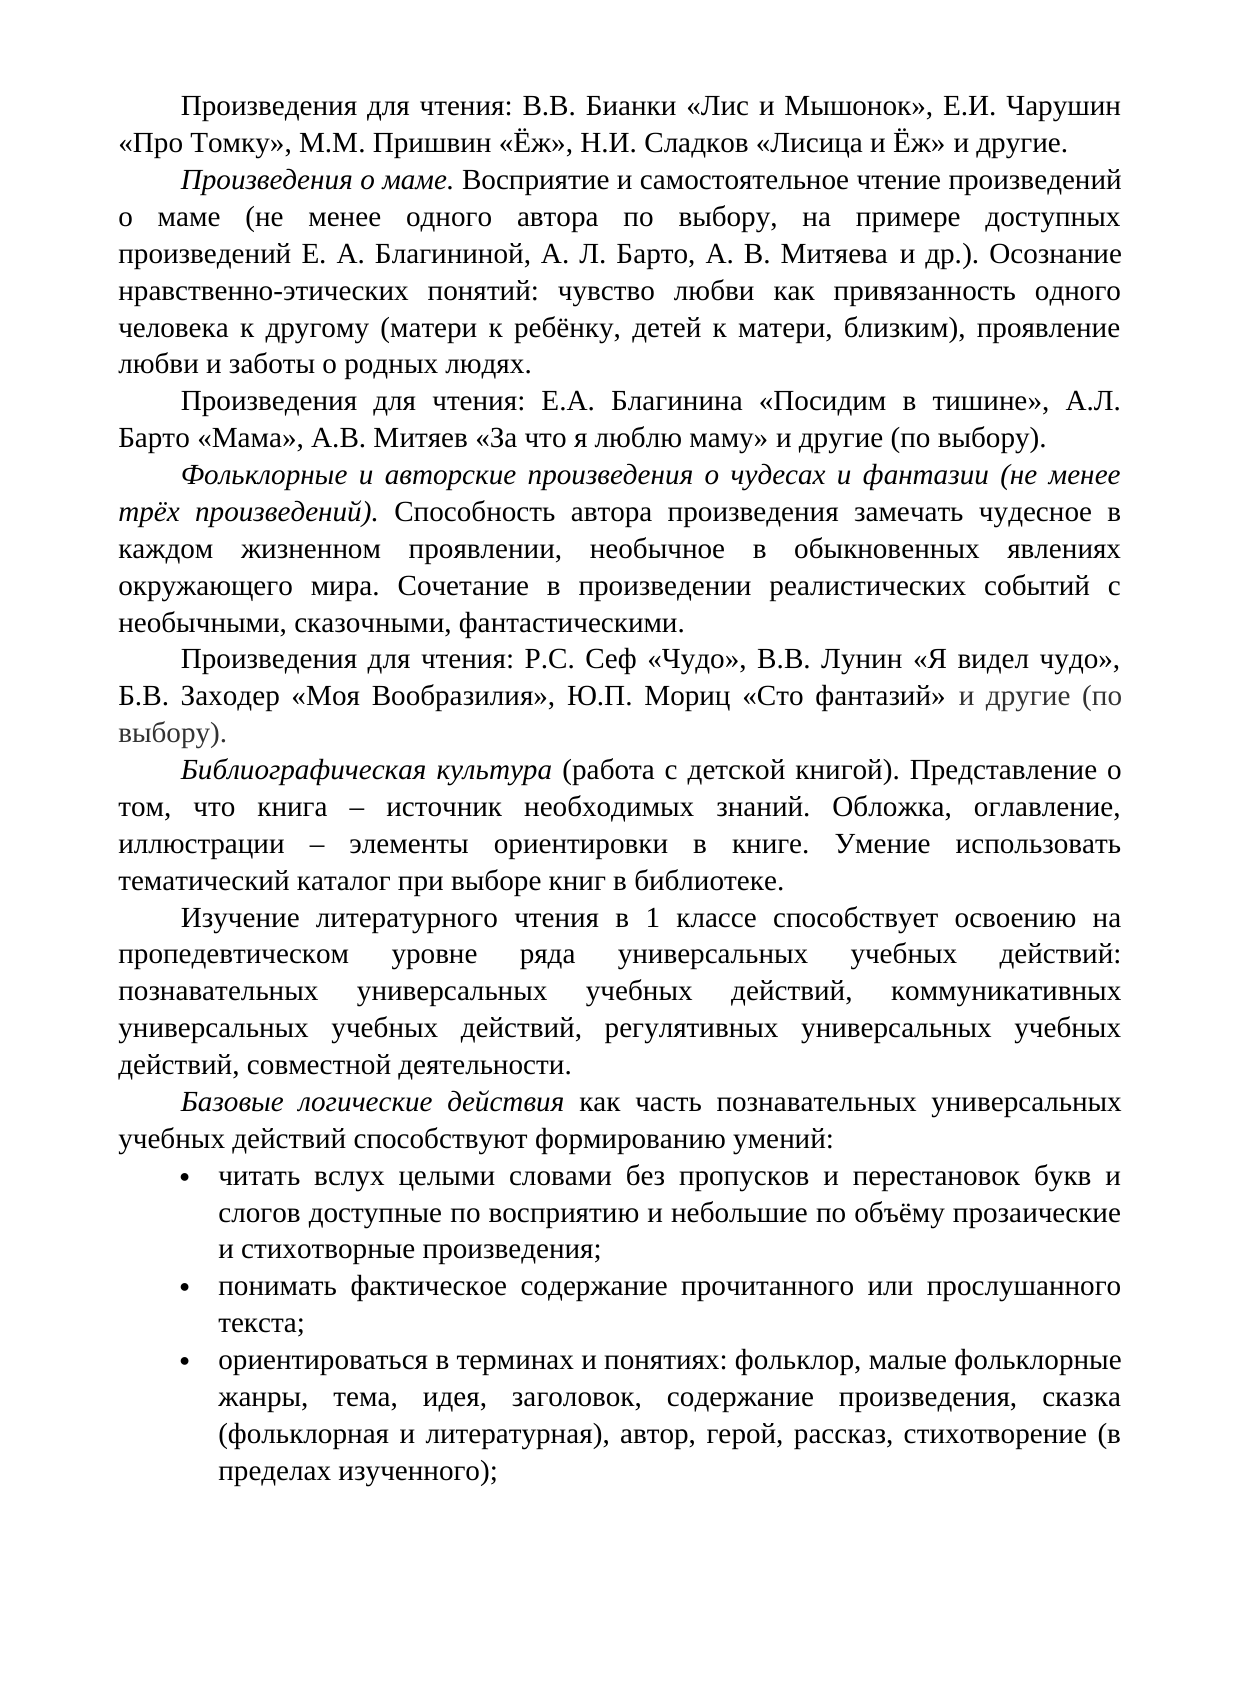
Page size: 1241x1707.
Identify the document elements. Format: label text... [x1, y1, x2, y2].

text Базовые логические действия как часть познавательных универсальных учебных действий способствуют формированию умений: [118, 1084, 1122, 1154]
text Библиографическая культура (работа с детской книгой). Представление о том, что книга – источник необходимых знаний. Обложка, оглавление, иллюстрации – элементы ориентировки в книге. Умение использовать тематический каталог при выборе книг в библиотеке. [118, 752, 1122, 896]
text Произведения для чтения: В.В. Бианки «Лис и Мышонок», Е.И. Чарушин «Про Томку», М.М. Пришвин «Ёж», Н.И. Сладков «Лисица и Ёж» и другие. [118, 88, 1122, 159]
list читать вслух целыми словами без пропусков и перестановок букв и слогов доступные по восприятию и небольшие по объёму прозаические и стихотворные произведения; [181, 1158, 1122, 1265]
text Изучение литературного чтения в 1 классе способствует освоению на пропедевтическом уровне ряда универсальных учебных действий: познавательных универсальных учебных действий, коммуникативных универсальных учебных действий, регулятивных универсальных учебных действий, совместной деятельности. [118, 900, 1122, 1081]
list понимать фактическое содержание прочитанного или прослушанного текста; [181, 1268, 1122, 1339]
text Фольклорные и авторские произведения о чудесах и фантазии (не менее трёх произведений). Способность автора произведения замечать чудесное в каждом жизненном проявлении, необычное в обыкновенных явлениях окружающего мира. Сочетание в произведении реалистических событий с необычными, сказочными, фантастическими. [118, 457, 1122, 638]
text Произведения для чтения: Р.С. Сеф «Чудо», В.В. Лунин «Я видел чудо», Б.В. Заходер «Моя Вообразилия», Ю.П. Мориц «Сто фантазий» и другие (по выбору). [118, 642, 1122, 749]
text Произведения для чтения: Е.А. Благинина «Посидим в тишине», А.Л. Барто «Мама», А.В. Митяев «За что я люблю маму» и другие (по выбору). [118, 383, 1122, 454]
text Произведения о маме. Восприятие и самостоятельное чтение произведений о маме (не менее одного автора по выбору, на примере доступных произведений Е. А. Благининой, А. Л. Барто, А. В. Митяева и др.). Осознание нравственно-этических понятий: чувство любви как привязанность одного человека к другому (матери к ребёнку, детей к матери, близким), проявление любви и заботы о родных людях. [118, 162, 1122, 380]
list ориентироваться в терминах и понятиях: фольклор, малые фольклорные жанры, тема, идея, заголовок, содержание произведения, сказка (фольклорная и литературная), автор, герой, рассказ, стихотворение (в пределах изученного); [181, 1342, 1122, 1486]
